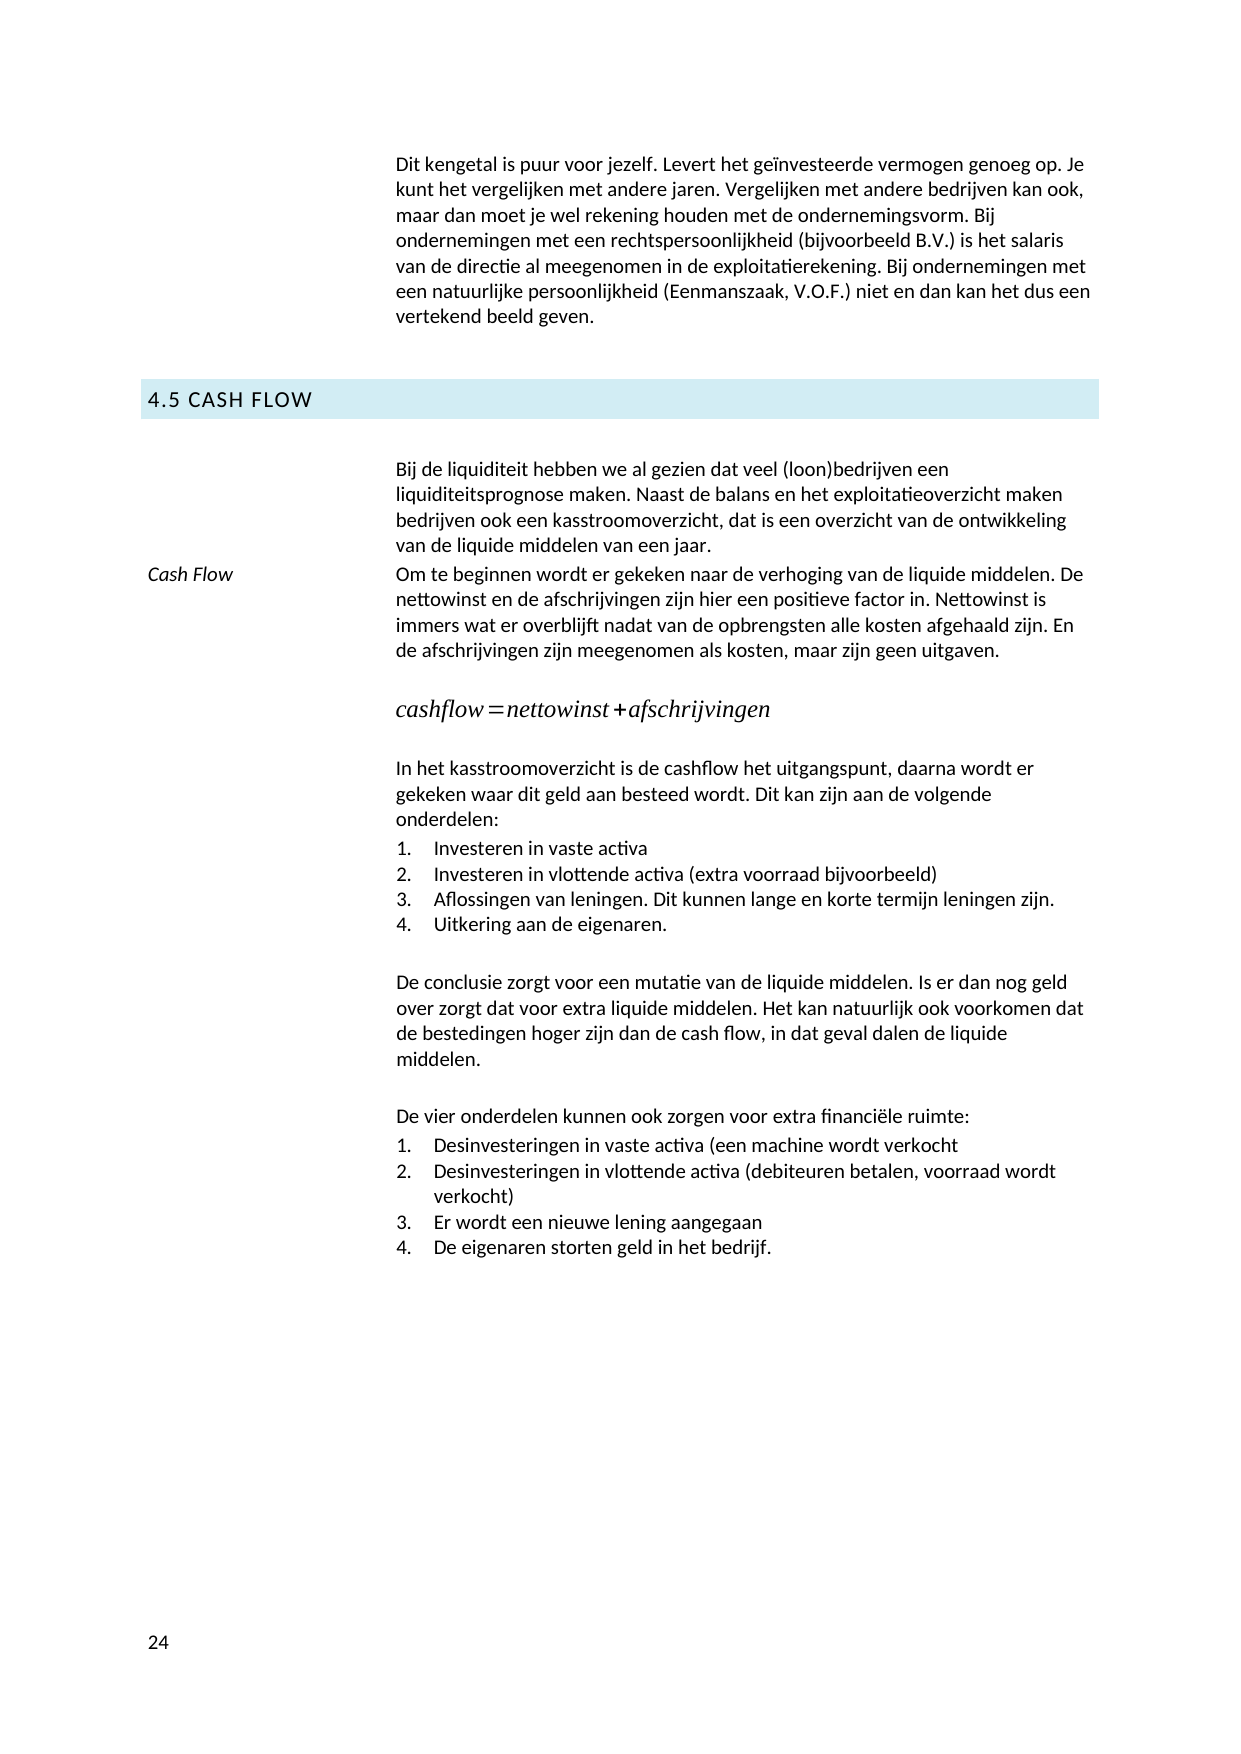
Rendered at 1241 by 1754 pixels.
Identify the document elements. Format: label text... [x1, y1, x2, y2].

text De conclusie zorgt voor een mutatie van de liquide middelen. Is er dan nog geld over zorgt dat voor extra liquide middelen. Het kan natuurlijk ook voorkomen dat de bestedingen hoger zijn dan de cash flow, in dat geval dalen de liquide middelen. [396, 969, 1095, 1071]
list Uitkering aan de eigenaren. [396, 912, 1095, 937]
text Dit kengetal is puur voor jezelf. Levert het geïnvesteerde vermogen genoeg op. Je kunt het vergelijken met andere jaren. Vergelijken met andere bedrijven kan ook, maar dan moet je wel rekening houden met de ondernemingsvorm. Bij ondernemingen met een rechtspersoonlijkheid (bijvoorbeeld B.V.) is het salaris van de directie al meegenomen in de exploitatierekening. Bij ondernemingen met een natuurlijke persoonlijkheid (Eenmanszaak, V.O.F.) niet en dan kan het dus een vertekend beeld geven. [396, 151, 1095, 329]
subtitle 4.5 Cash Flow [148, 385, 1093, 413]
list Desinvesteringen in vaste activa (een machine wordt verkocht [396, 1133, 1095, 1158]
list Er wordt een nieuwe lening aangegaan [396, 1209, 1095, 1234]
list Desinvesteringen in vlottende activa (debiteuren betalen, voorraad wordt verkocht) [396, 1158, 1095, 1209]
list Investeren in vaste activa [396, 835, 1095, 861]
list Investeren in vlottende activa (extra voorraad bijvoorbeeld) [396, 861, 1095, 886]
list De eigenaren storten geld in het bedrijf. [396, 1234, 1095, 1260]
text De vier onderdelen kunnen ook zorgen voor extra financiële ruimte: [396, 1104, 1095, 1129]
list Aflossingen van leningen. Dit kunnen lange en korte termijn leningen zijn. [396, 886, 1095, 912]
text In het kasstroomoverzicht is de cashflow het uitgangspunt, daarna wordt er gekeken waar dit geld aan besteed wordt. Dit kan zijn aan de volgende onderdelen: [148, 756, 1095, 832]
text Cash Flow Om te beginnen wordt er gekeken naar de verhoging van de liquide middelen. De nettowinst en de afschrijvingen zijn hier een positieve factor in. Nettowinst is immers wat er overblijft nadat van de opbrengsten alle kosten afgehaald zijn. En de afschrijvingen zijn meegenomen als kosten, maar zijn geen uitgaven. [148, 561, 1095, 663]
text Bij de liquiditeit hebben we al gezien dat veel (loon)bedrijven een liquiditeitsprognose maken. Naast de balans en het exploitatieoverzicht maken bedrijven ook een kasstroomoverzicht, dat is een overzicht van de ontwikkeling van de liquide middelen van een jaar. [148, 456, 1095, 558]
